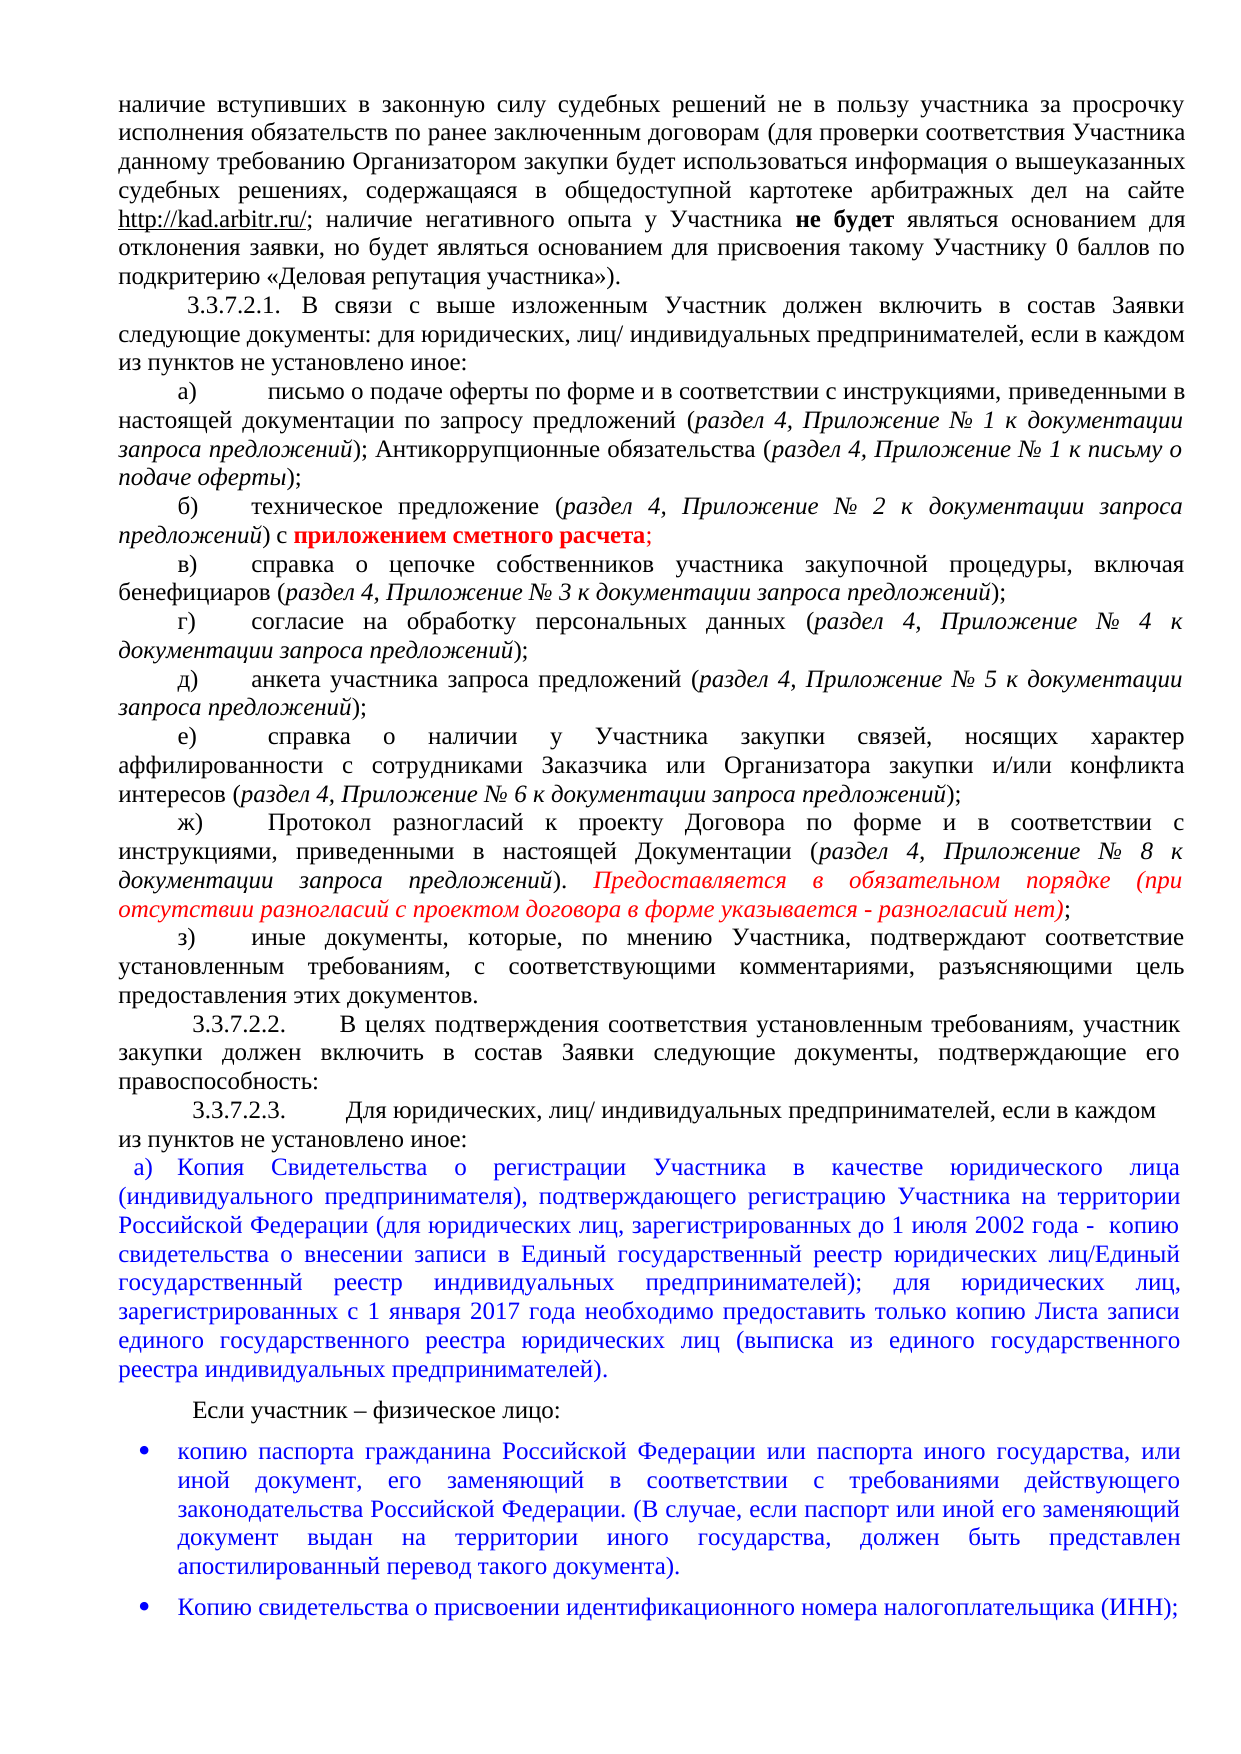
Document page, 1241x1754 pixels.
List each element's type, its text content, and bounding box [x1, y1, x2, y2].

list техническое предложение (раздел 4, Приложение № 2 к документации запроса предложений) с приложением сметного расчета; [118, 491, 1185, 549]
list Протокол разногласий к проекту Договора по форме и в соответствии с инструкциями, приведенными в настоящей Документации (раздел 4, Приложение № 8 к документации запроса предложений). Предоставляется в обязательном порядке (при отсутствии разногласий с проектом договора в форме указывается - разногласий нет); [118, 807, 1185, 922]
list иные документы, которые, по мнению Участника, подтверждают соответствие установленным требованиям, с соответствующими комментариями, разъясняющими цель предоставления этих документов. [118, 922, 1185, 1009]
list письмо о подаче оферты по форме и в соответствии с инструкциями, приведенными в настоящей документации по запросу предложений (раздел 4, Приложение № 1 к документации запроса предложений); Антикоррупционные обязательства (раздел 4, Приложение № 1 к письму о подаче оферты); [118, 376, 1185, 491]
list справка о цепочке собственников участника закупочной процедуры, включая бенефициаров (раздел 4, Приложение № 3 к документации запроса предложений); [118, 549, 1185, 606]
list справка о наличии у Участника закупки связей, носящих характер аффилированности с сотрудниками Заказчика или Организатора закупки и/или конфликта интересов (раздел 4, Приложение № 6 к документации запроса предложений); [118, 721, 1185, 807]
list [118, 89, 1185, 290]
list В целях подтверждения соответствия установленным требованиям, участник закупки должен включить в состав Заявки следующие документы, подтверждающие его правоспособность: [118, 1009, 1181, 1095]
list В связи с выше изложенным Участник должен включить в состав Заявки следующие документы: для юридических, лиц/ индивидуальных предпринимателей, если в каждом из пунктов не установлено иное: [118, 290, 1185, 376]
text Если участник – физическое лицо: [192, 1395, 1181, 1424]
list анкета участника запроса предложений (раздел 4, Приложение № 5 к документации запроса предложений); [118, 664, 1185, 721]
list копию паспорта гражданина Российской Федерации или паспорта иного государства, или иной документ, его заменяющий в соответствии с требованиями действующего законодательства Российской Федерации. (В случае, если паспорт или иной его заменяющий документ выдан на территории иного государства, должен быть представлен апостилированный перевод такого документа). [140, 1436, 1181, 1580]
list согласие на обработку персональных данных (раздел 4, Приложение № 4 к документации запроса предложений); [118, 606, 1185, 664]
list Копия Свидетельства о регистрации Участника в качестве юридического лица (индивидуального предпринимателя), подтверждающего регистрацию Участника на территории Российской Федерации (для юридических лиц, зарегистрированных до 1 июля 2002 года - копию свидетельства о внесении записи в Единый государственный реестр юридических лиц/Единый государственный реестр индивидуальных предпринимателей); для юридических лиц, зарегистрированных с 1 января 2017 года необходимо предоставить только копию Листа записи единого государственного реестра юридических лиц (выписка из единого государственного реестра индивидуальных предпринимателей). [118, 1152, 1181, 1382]
list Копию свидетельства о присвоении идентификационного номера налогоплательщика (ИНН); [140, 1592, 1181, 1621]
list Для юридических, лиц/ индивидуальных предпринимателей, если в каждом из пунктов не установлено иное: [118, 1095, 1181, 1152]
